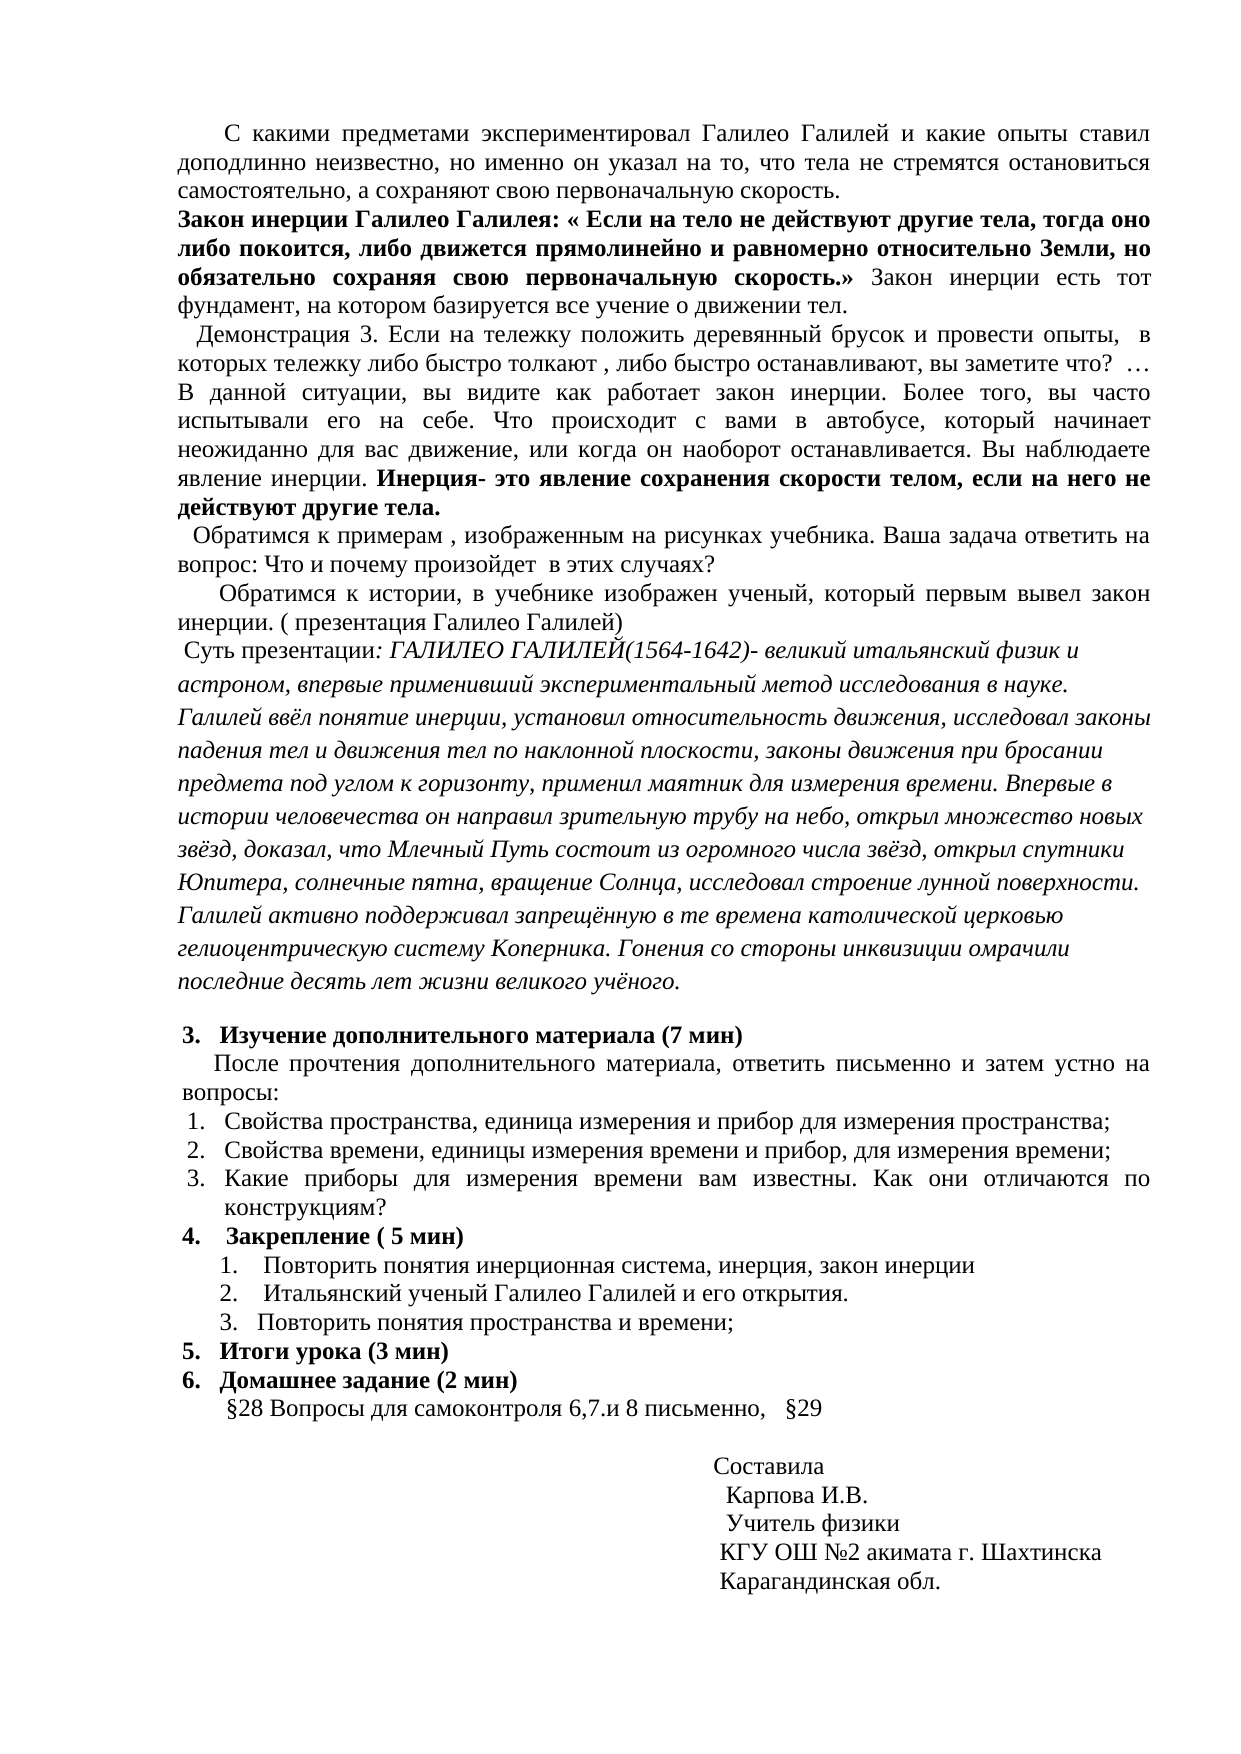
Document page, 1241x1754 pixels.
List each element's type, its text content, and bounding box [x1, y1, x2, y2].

list Повторить понятия инерционная система, инерция, закон инерции [219, 1250, 1152, 1278]
list Свойства пространства, единица измерения и прибор для измерения пространства; [187, 1106, 1152, 1135]
text КГУ ОШ №2 акимата г. Шахтинска [219, 1537, 1152, 1566]
text Демонстрация 3. Если на тележку положить деревянный брусок и провести опыты, в которых тележку либо быстро толкают , либо быстро останавливают, вы заметите что? … В данной ситуации, вы видите как работает закон инерции. Более того, вы часто испытывали его на себе. Что происходит с вами в автобусе, который начинает неожиданно для вас движение, или когда он наоборот останавливается. Вы наблюдаете явление инерции. Инерция- это явление сохранения скорости телом, если на него не действуют другие тела. [177, 319, 1152, 521]
text Учитель физики [219, 1508, 1152, 1537]
text Карпова И.В. [219, 1480, 1152, 1508]
text §28 Вопросы для самоконтроля 6,7.и 8 письменно, §29 [219, 1393, 1152, 1422]
list Повторить понятия пространства и времени; [219, 1307, 1152, 1336]
text После прочтения дополнительного материала, ответить письменно и затем устно на вопросы: [182, 1048, 1152, 1106]
text Обратимся к примерам , изображенным на рисунках учебника. Ваша задача ответить на вопрос: Что и почему произойдет в этих случаях? [177, 521, 1152, 578]
list Закрепление ( 5 мин) [182, 1221, 1152, 1250]
list Итоги урока (3 мин) [182, 1336, 1152, 1365]
list Какие приборы для измерения времени вам известны. Как они отличаются по конструкциям? [187, 1163, 1152, 1221]
list Свойства времени, единицы измерения времени и прибор, для измерения времени; [187, 1135, 1152, 1163]
text Закон инерции Галилео Галилея: « Если на тело не действуют другие тела, тогда оно либо покоится, либо движется прямолинейно и равномерно относительно Земли, но обязательно сохраняя свою первоначальную скорость.» Закон инерции есть тот фундамент, на котором базируется все учение о движении тел. [177, 204, 1152, 319]
text Суть презентации: ГАЛИЛЕО ГАЛИЛЕЙ(1564-1642)- великий итальянский физик и астроном, впервые применивший экспериментальный метод исследования в науке. Галилей ввёл понятие инерции, установил относительность движения, исследовал законы падения тел и движения тел по наклонной плоскости, законы движения при бросании предмета под углом к горизонту, применил маятник для измерения времени. Впервые в истории человечества он направил зрительную трубу на небо, открыл множество новых звёзд, доказал, что Млечный Путь состоит из огромного числа звёзд, открыл спутники Юпитера, солнечные пятна, вращение Солнца, исследовал строение лунной поверхности. Галилей активно поддерживал запрещённую в те времена католической церковью гелиоцентрическую систему Коперника. Гонения со стороны инквизиции омрачили последние десять лет жизни великого учёного. [177, 636, 1152, 994]
list Итальянский ученый Галилео Галилей и его открытия. [219, 1278, 1152, 1307]
text Карагандинская обл. [219, 1566, 1152, 1595]
list Домашнее задание (2 мин) [182, 1365, 1152, 1393]
text Обратимся к истории, в учебнике изображен ученый, который первым вывел закон инерции. ( презентация Галилео Галилей) [177, 578, 1152, 636]
list Изучение дополнительного материала (7 мин) [182, 1020, 1152, 1048]
text С какими предметами экспериментировал Галилео Галилей и какие опыты ставил доподлинно неизвестно, но именно он указал на то, что тела не стремятся остановиться самостоятельно, а сохраняют свою первоначальную скорость. [177, 118, 1152, 204]
text Составила [219, 1451, 1152, 1480]
